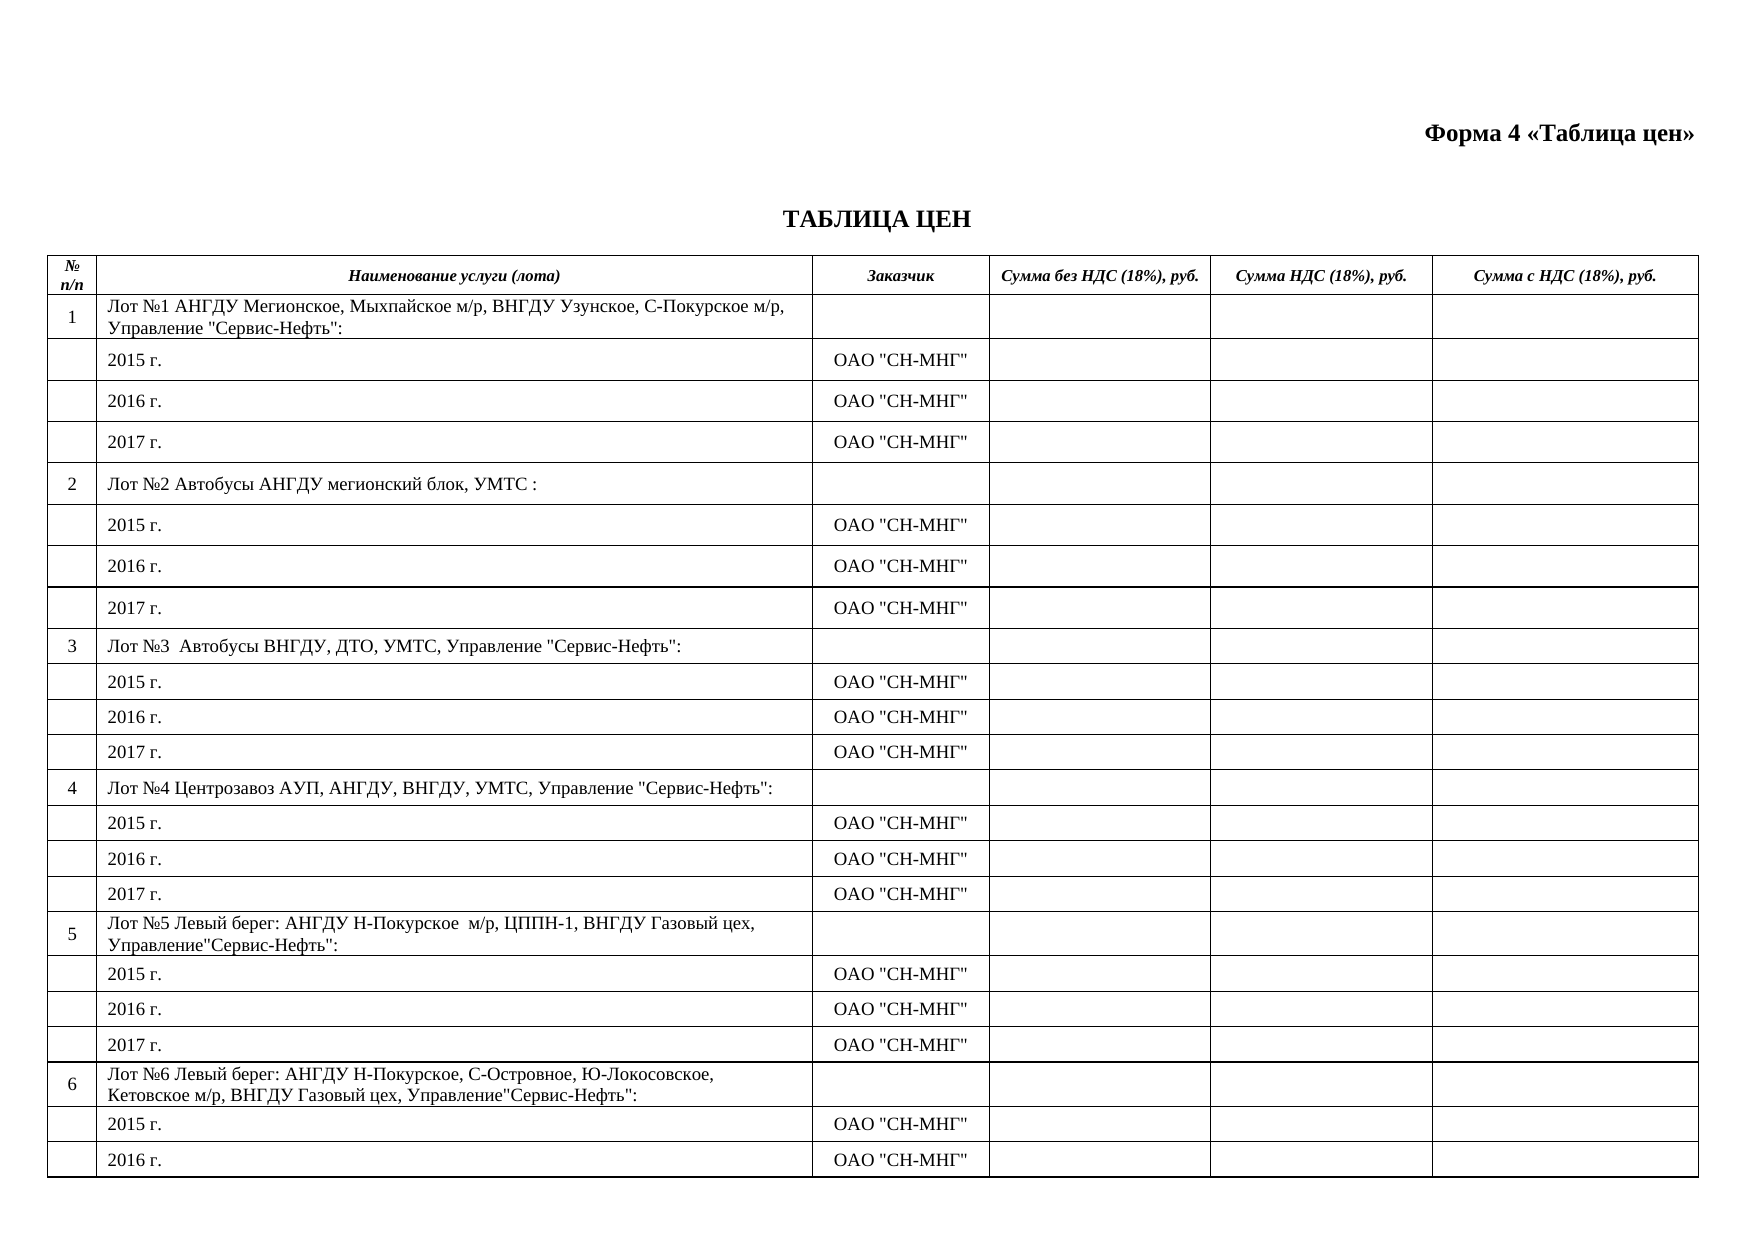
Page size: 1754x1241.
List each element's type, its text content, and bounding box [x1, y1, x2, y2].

table_cell [1211, 339, 1432, 379]
table_cell [1433, 505, 1698, 545]
table_cell [48, 588, 96, 628]
table_cell Лот №5 Левый берег: АНГДУ Н-Покурское м/р, ЦППН-1, ВНГДУ Газовый цех, Управление"Сервис-Нефть": [97, 912, 812, 955]
table_cell [1211, 505, 1432, 545]
table_cell [1433, 770, 1698, 805]
table_cell [1211, 700, 1432, 734]
table_cell [1211, 806, 1432, 840]
table_cell [1433, 1063, 1698, 1106]
table_cell 2 [48, 463, 96, 504]
table_cell [990, 806, 1210, 840]
text ТАБЛИЦА ЦЕН [59, 204, 1695, 233]
table_cell [990, 505, 1210, 545]
table_cell [990, 546, 1210, 586]
table_cell 2015 г. [97, 664, 812, 698]
table_cell [990, 1063, 1210, 1106]
table_cell [990, 735, 1210, 769]
table_cell [1211, 546, 1432, 586]
table_cell ОАО "СН-МНГ" [813, 1107, 989, 1141]
table_cell ОАО "СН-МНГ" [813, 546, 989, 586]
table_cell [813, 295, 989, 338]
table_cell 2017 г. [97, 877, 812, 911]
table_cell [1433, 295, 1698, 338]
table_cell [48, 505, 96, 545]
table_cell [990, 770, 1210, 805]
table_cell 4 [48, 770, 96, 805]
table_cell ОАО "СН-МНГ" [813, 877, 989, 911]
table_cell 2017 г. [97, 588, 812, 628]
table_cell [1211, 735, 1432, 769]
table_cell [1211, 1107, 1432, 1141]
table_cell [990, 956, 1210, 991]
table_cell Лот №6 Левый берег: АНГДУ Н-Покурское, С-Островное, Ю-Локосовское, Кетовское м/р, ВНГДУ Газовый цех, Управление"Сервис-Нефть": [97, 1063, 812, 1106]
table_cell [990, 422, 1210, 462]
table_cell ОАО "СН-МНГ" [813, 339, 989, 379]
table_cell [990, 295, 1210, 338]
table_cell [48, 735, 96, 769]
table_cell [990, 700, 1210, 734]
table_cell ОАО "СН-МНГ" [813, 841, 989, 876]
table_cell [1433, 381, 1698, 421]
table_cell 2016 г. [97, 546, 812, 586]
table_cell [1433, 1107, 1698, 1141]
table_cell ОАО "СН-МНГ" [813, 992, 989, 1026]
table_cell [1211, 1142, 1432, 1176]
table_cell 1 [48, 295, 96, 338]
table_cell [1433, 664, 1698, 698]
table_cell [1211, 956, 1432, 991]
table_cell 2017 г. [97, 1027, 812, 1061]
table_header Сумма без НДС (18%), руб. [990, 256, 1210, 294]
table_cell ОАО "СН-МНГ" [813, 505, 989, 545]
table_cell ОАО "СН-МНГ" [813, 381, 989, 421]
table_cell [1211, 1063, 1432, 1106]
table_cell ОАО "СН-МНГ" [813, 1027, 989, 1061]
table_cell [48, 1142, 96, 1176]
table_cell [1211, 422, 1432, 462]
table_cell 2015 г. [97, 956, 812, 991]
table_cell [990, 992, 1210, 1026]
table_cell 2017 г. [97, 422, 812, 462]
table_cell [1433, 992, 1698, 1026]
table_cell 3 [48, 629, 96, 663]
table_cell Лот №3 Автобусы ВНГДУ, ДТО, УМТС, Управление "Сервис-Нефть": [97, 629, 812, 663]
table_cell [990, 339, 1210, 379]
table_cell [990, 1107, 1210, 1141]
table_cell [1211, 841, 1432, 876]
table_cell [990, 1027, 1210, 1061]
table_cell [48, 422, 96, 462]
table_cell [1433, 629, 1698, 663]
table_cell 6 [48, 1063, 96, 1106]
table_cell [1211, 629, 1432, 663]
table_cell [1433, 1027, 1698, 1061]
table_cell [48, 806, 96, 840]
text Форма 4 «Таблица цен» [59, 118, 1695, 147]
table_cell [990, 664, 1210, 698]
table_cell 2015 г. [97, 339, 812, 379]
table_cell [1433, 422, 1698, 462]
table_cell [1433, 546, 1698, 586]
table_cell [1211, 1027, 1432, 1061]
table_cell 2016 г. [97, 1142, 812, 1176]
table_cell [813, 912, 989, 955]
table_cell 2016 г. [97, 841, 812, 876]
table_cell [813, 1063, 989, 1106]
table_cell [1211, 381, 1432, 421]
table_header № п/п [48, 256, 96, 294]
table_cell [990, 463, 1210, 504]
table_cell 2015 г. [97, 1107, 812, 1141]
table_cell [48, 1027, 96, 1061]
table_cell 2017 г. [97, 735, 812, 769]
table_cell [990, 912, 1210, 955]
table_cell [1433, 339, 1698, 379]
table_cell [990, 381, 1210, 421]
table_cell ОАО "СН-МНГ" [813, 806, 989, 840]
table_cell [1433, 463, 1698, 504]
table_cell [48, 546, 96, 586]
table_cell [990, 629, 1210, 663]
table_cell [990, 1142, 1210, 1176]
table_cell [990, 841, 1210, 876]
table_cell Лот №1 АНГДУ Мегионское, Мыхпайское м/р, ВНГДУ Узунское, С-Покурское м/р, Управление "Сервис-Нефть": [97, 295, 812, 338]
table_cell ОАО "СН-МНГ" [813, 422, 989, 462]
table_cell [1211, 912, 1432, 955]
table_cell [813, 463, 989, 504]
table_cell [48, 664, 96, 698]
table_cell [813, 629, 989, 663]
table_cell [813, 770, 989, 805]
table_cell [1211, 992, 1432, 1026]
table_cell ОАО "СН-МНГ" [813, 700, 989, 734]
table_cell [1433, 588, 1698, 628]
table_cell ОАО "СН-МНГ" [813, 735, 989, 769]
table_header Наименование услуги (лота) [97, 256, 812, 294]
table_cell ОАО "СН-МНГ" [813, 664, 989, 698]
table_header Сумма с НДС (18%), руб. [1433, 256, 1698, 294]
table_cell Лот №4 Центрозавоз АУП, АНГДУ, ВНГДУ, УМТС, Управление "Сервис-Нефть": [97, 770, 812, 805]
table_cell [1211, 295, 1432, 338]
table_cell 2015 г. [97, 505, 812, 545]
table_cell [48, 956, 96, 991]
table_cell [1433, 700, 1698, 734]
table_cell 5 [48, 912, 96, 955]
table_cell [990, 588, 1210, 628]
table_cell [1211, 877, 1432, 911]
table_header Сумма НДС (18%), руб. [1211, 256, 1432, 294]
table_cell 2015 г. [97, 806, 812, 840]
table_cell 2016 г. [97, 700, 812, 734]
table_cell 2016 г. [97, 381, 812, 421]
table_cell [1211, 463, 1432, 504]
table_cell [1211, 588, 1432, 628]
table_cell [48, 841, 96, 876]
table_cell ОАО "СН-МНГ" [813, 956, 989, 991]
table_cell [48, 381, 96, 421]
table_cell ОАО "СН-МНГ" [813, 1142, 989, 1176]
table_cell [1433, 912, 1698, 955]
table_cell 2016 г. [97, 992, 812, 1026]
table_cell [48, 339, 96, 379]
table_cell [1211, 770, 1432, 805]
table_cell [1433, 735, 1698, 769]
table_cell [990, 877, 1210, 911]
table_cell [1433, 956, 1698, 991]
table_cell [1433, 806, 1698, 840]
table_cell [48, 700, 96, 734]
table_cell [48, 992, 96, 1026]
table_cell [1433, 841, 1698, 876]
table_cell Лот №2 Автобусы АНГДУ мегионский блок, УМТС : [97, 463, 812, 504]
table_cell [48, 1107, 96, 1141]
table_cell ОАО "СН-МНГ" [813, 588, 989, 628]
table_cell [48, 877, 96, 911]
table_header Заказчик [813, 256, 989, 294]
table_cell [1433, 1142, 1698, 1176]
table_cell [1211, 664, 1432, 698]
table_cell [1433, 877, 1698, 911]
